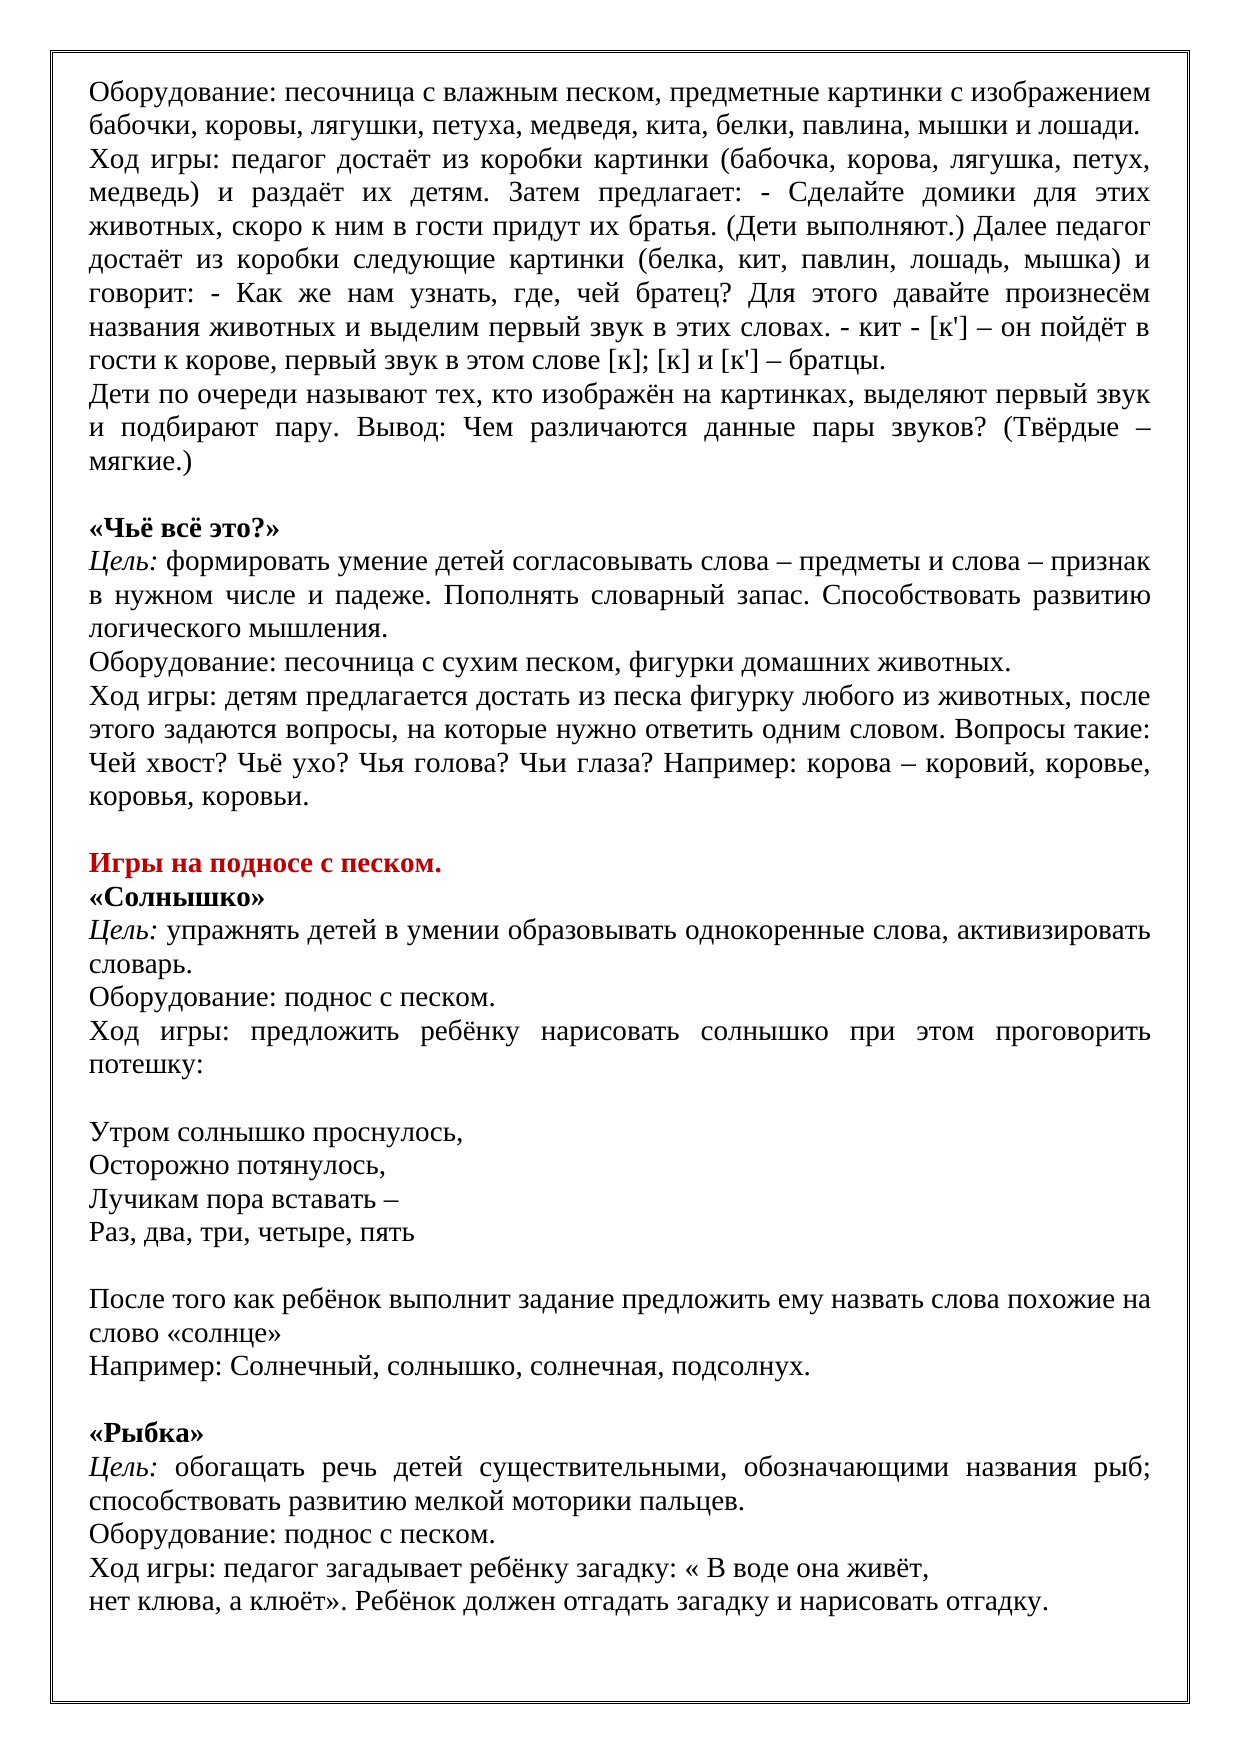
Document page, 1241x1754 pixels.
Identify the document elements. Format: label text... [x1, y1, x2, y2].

text Цель: упражнять детей в умении образовывать однокоренные слова, активизировать словарь. [89, 912, 1152, 979]
text Оборудование: поднос с песком. [89, 1516, 1152, 1550]
text После того как ребёнок выполнит задание предложить ему назвать слова похожие на слово «солнце» [89, 1281, 1152, 1348]
text нет клюва, а клюёт». Ребёнок должен отгадать загадку и нарисовать отгадку. [89, 1583, 1152, 1617]
text Оборудование: поднос с песком. [89, 979, 1152, 1013]
text Осторожно потянулось, [89, 1147, 1152, 1181]
text Цель: обогащать речь детей существительными, обозначающими названия рыб; способствовать развитию мелкой моторики пальцев. [89, 1449, 1152, 1516]
text Ход игры: педагог достаёт из коробки картинки (бабочка, корова, лягушка, петух, медведь) и раздаёт их детям. Затем предлагает: - Сделайте домики для этих животных, скоро к ним в гости придут их братья. (Дети выполняют.) Далее педагог достаёт из коробки следующие картинки (белка, кит, павлин, лошадь, мышка) и говорит: - Как же нам узнать, где, чей братец? Для этого давайте произнесём названия животных и выделим первый звук в этих словах. - кит - [к'] – он пойдёт в гости к корове, первый звук в этом слове [к]; [к] и [к'] – братцы. [89, 141, 1152, 376]
text Игры на подносе с песком. [89, 845, 1152, 879]
text «Рыбка» [89, 1416, 1152, 1449]
text Ход игры: детям предлагается достать из песка фигурку любого из животных, после этого задаются вопросы, на которые нужно ответить одним словом. Вопросы такие: Чей хвост? Чьё ухо? Чья голова? Чьи глаза? Например: корова – коровий, коровье, коровья, коровьи. [89, 678, 1152, 812]
text Раз, два, три, четыре, пять [89, 1214, 1152, 1248]
text Дети по очереди называют тех, кто изображён на картинках, выделяют первый звук и подбирают пару. Вывод: Чем различаются данные пары звуков? (Твёрдые – мягкие.) [89, 376, 1152, 476]
text Оборудование: песочница с влажным песком, предметные картинки с изображением бабочки, коровы, лягушки, петуха, медведя, кита, белки, павлина, мышки и лошади. [89, 74, 1152, 141]
text «Солнышко» [89, 879, 1152, 912]
text Оборудование: песочница с сухим песком, фигурки домашних животных. [89, 644, 1152, 678]
text Лучикам пора вставать – [89, 1181, 1152, 1214]
text «Чьё всё это?» [89, 510, 1152, 543]
text Ход игры: педагог загадывает ребёнку загадку: « В воде она живёт, [89, 1550, 1152, 1583]
text Ход игры: предложить ребёнку нарисовать солнышко при этом проговорить потешку: [89, 1013, 1152, 1080]
text Цель: формировать умение детей согласовывать слова – предметы и слова – признак в нужном числе и падеже. Пополнять словарный запас. Способствовать развитию логического мышления. [89, 543, 1152, 644]
text Утром солнышко проснулось, [89, 1114, 1152, 1147]
text Например: Солнечный, солнышко, солнечная, подсолнух. [89, 1348, 1152, 1382]
